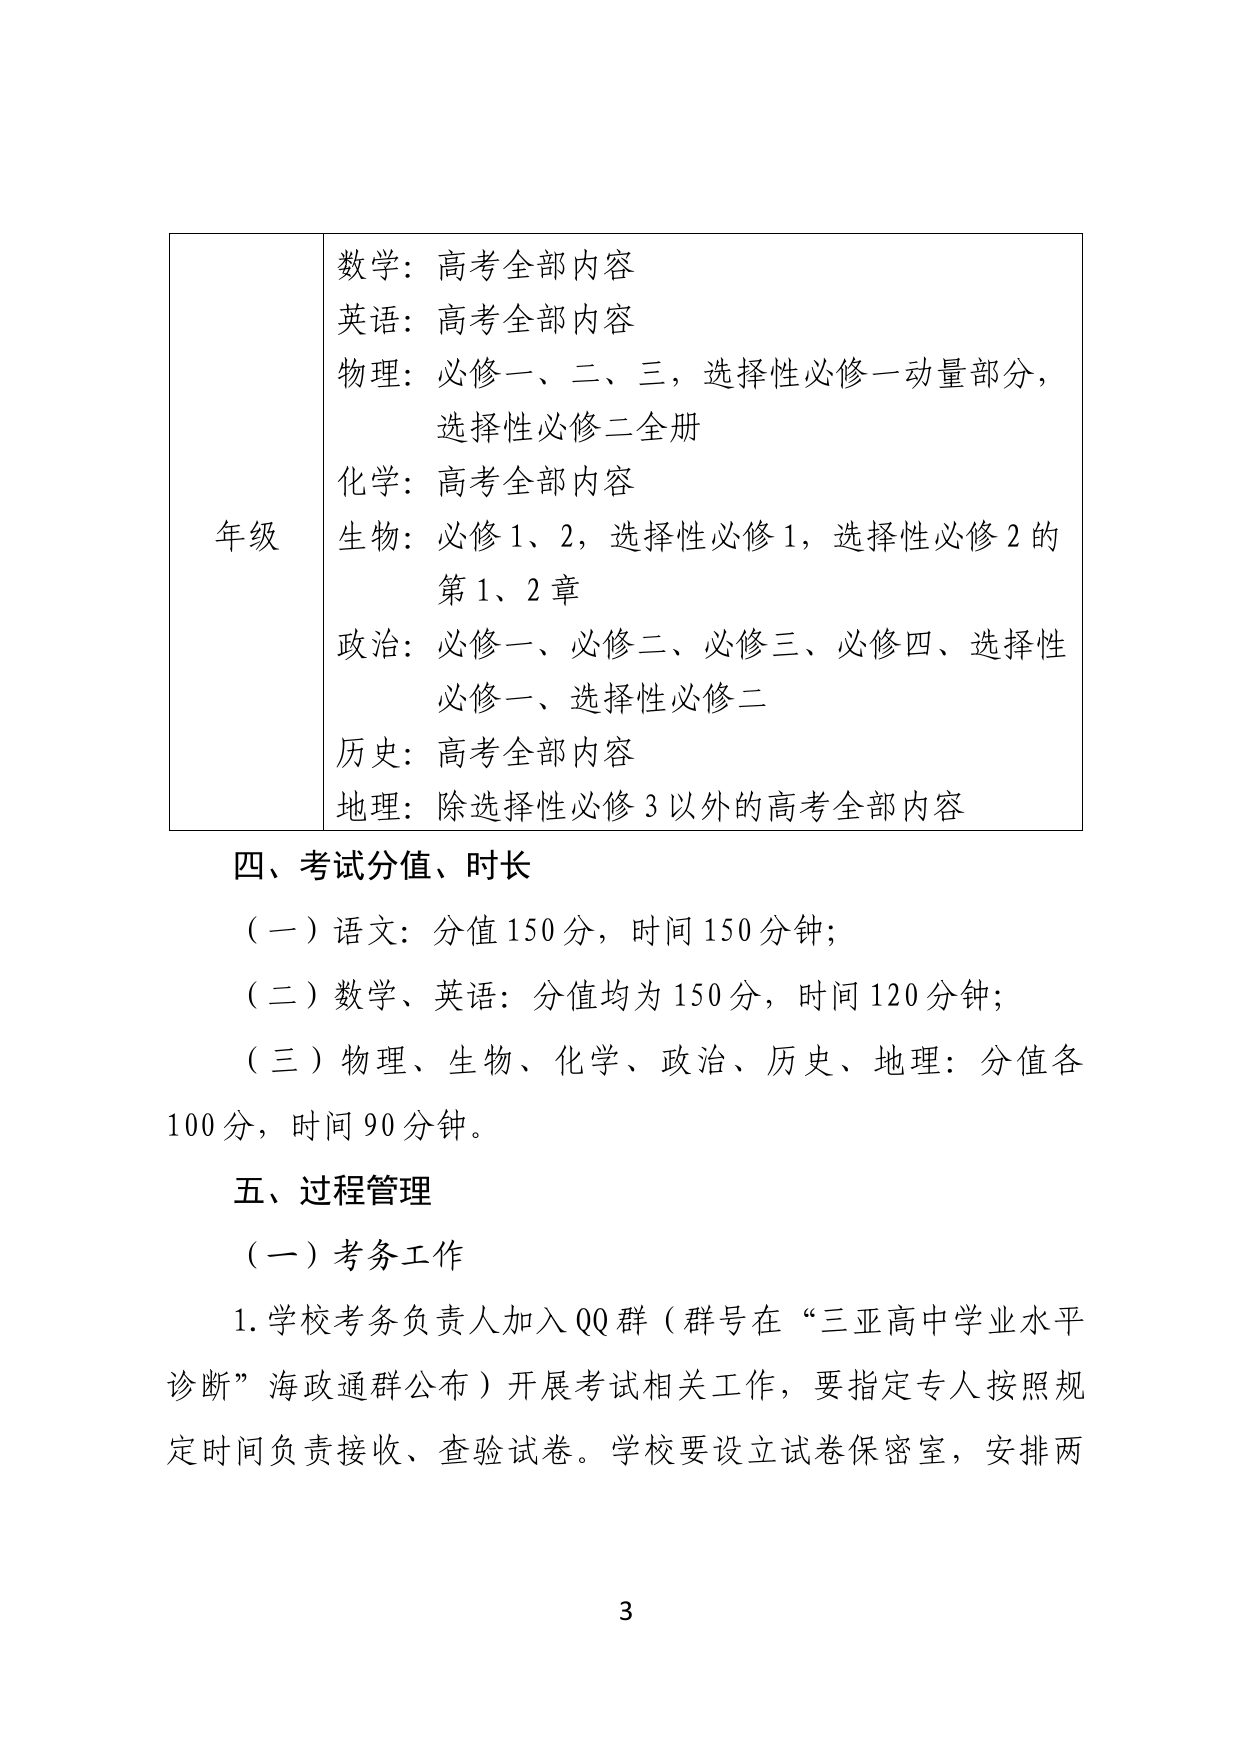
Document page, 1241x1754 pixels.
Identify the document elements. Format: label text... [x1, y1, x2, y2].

text （一）考务工作 [165, 1221, 1087, 1286]
text （二）数学、英语：分值均为150分，时间120分钟； [165, 961, 1087, 1026]
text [165, 1286, 1087, 1481]
text （一）语文：分值150分，时间150分钟； [165, 896, 1087, 961]
table_cell 高三 年级 [170, 234, 323, 830]
text 四、考试分值、时长 [165, 831, 1087, 896]
text （三）物理、生物、化学、政治、历史、地理：分值各100分，时间90分钟。 [165, 1026, 1087, 1156]
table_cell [324, 234, 1082, 830]
text 五、过程管理 [165, 1156, 1087, 1221]
